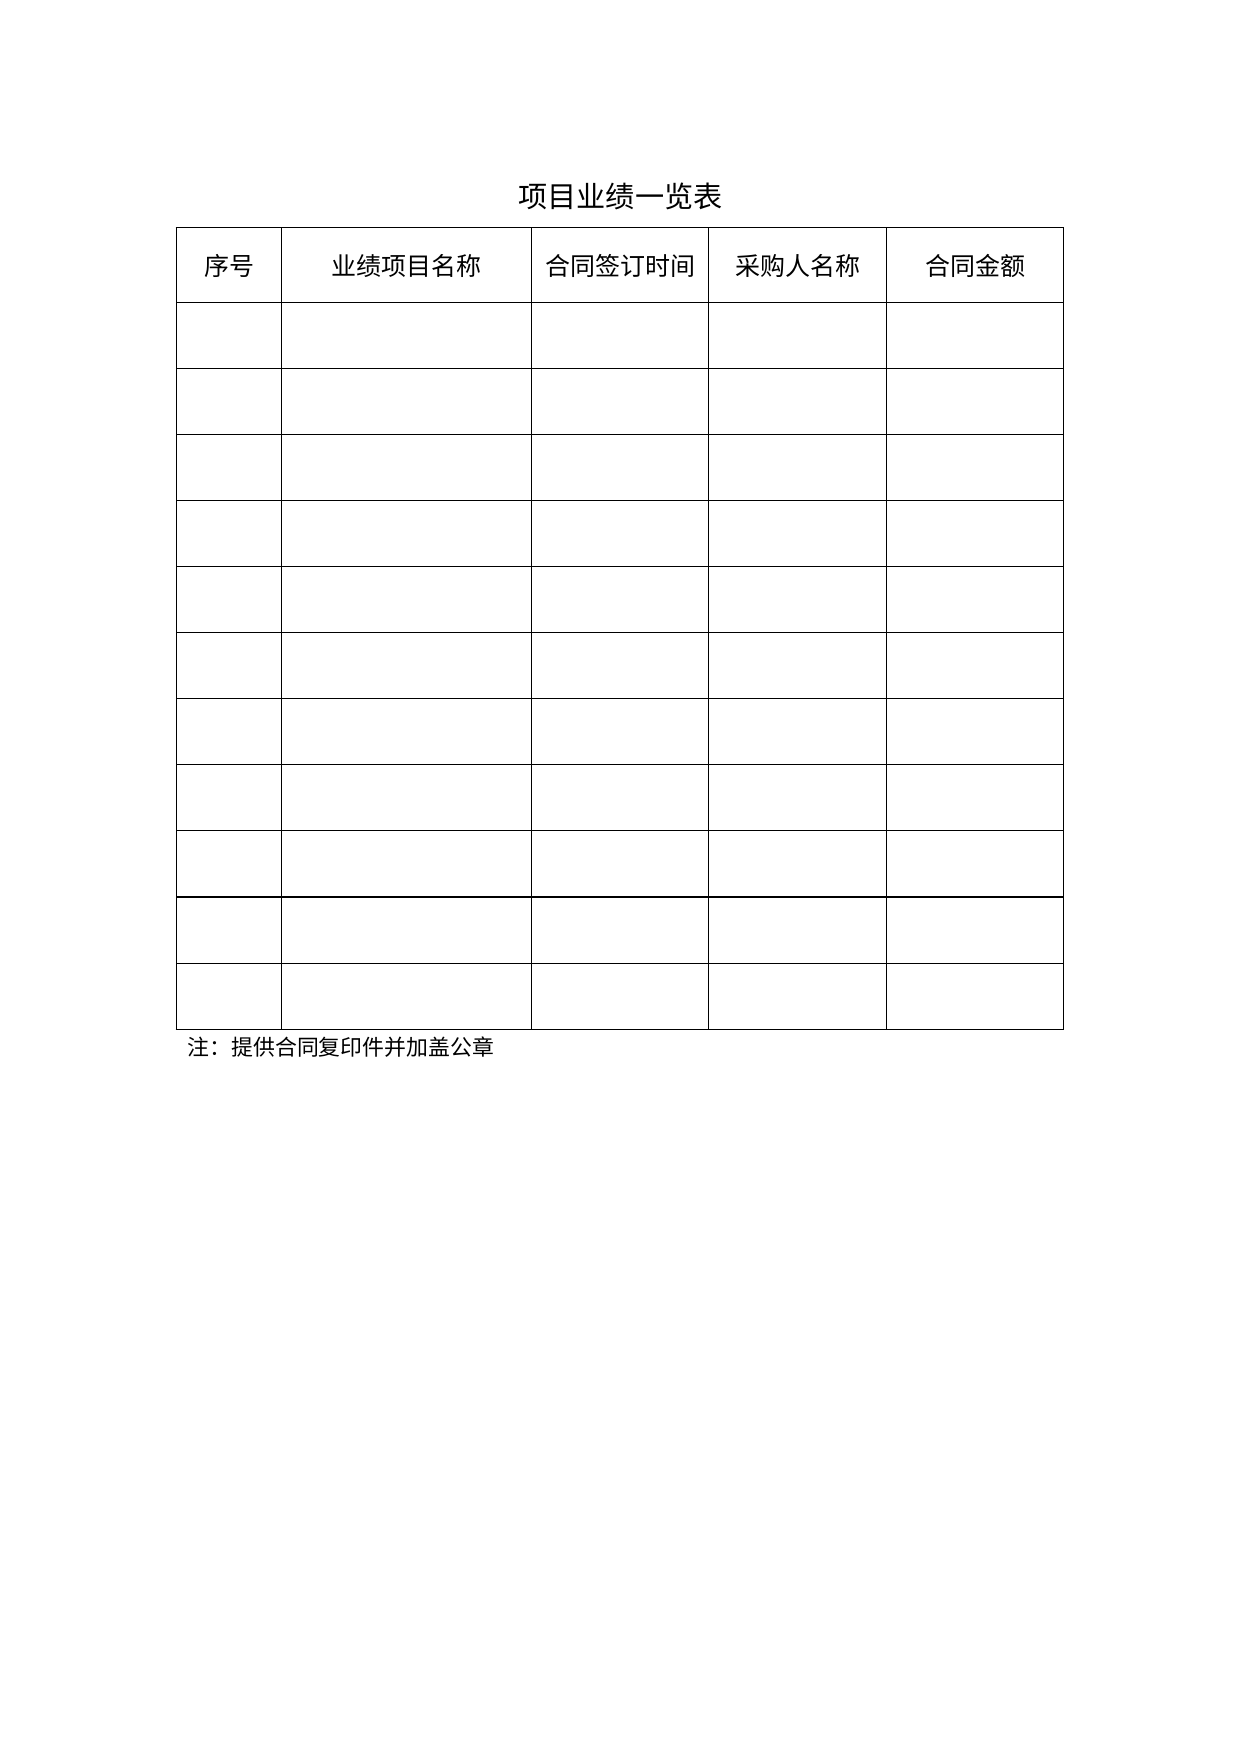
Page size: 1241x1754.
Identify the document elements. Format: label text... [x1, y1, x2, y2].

table_cell [177, 765, 281, 830]
table_cell [282, 831, 531, 896]
table_cell [532, 699, 708, 764]
table_cell [887, 501, 1063, 566]
table_cell [887, 633, 1063, 698]
table_cell [282, 765, 531, 830]
table_cell [532, 898, 708, 962]
table_cell [887, 567, 1063, 632]
table_cell [177, 435, 281, 500]
table_cell [177, 369, 281, 434]
text 项目业绩一览表 [187, 162, 1053, 227]
table_cell [282, 369, 531, 434]
table_cell [177, 633, 281, 698]
table_cell [177, 898, 281, 962]
table_cell [709, 699, 886, 764]
table_cell [887, 435, 1063, 500]
table_cell [532, 435, 708, 500]
table_cell [282, 699, 531, 764]
table_cell [177, 501, 281, 566]
table_cell [887, 303, 1063, 368]
table_header 采购人名称 [709, 228, 886, 302]
table_cell [282, 501, 531, 566]
table_cell [532, 633, 708, 698]
table_cell [177, 831, 281, 896]
table_cell [709, 303, 886, 368]
table_cell [709, 369, 886, 434]
table_cell [887, 369, 1063, 434]
table_cell [282, 898, 531, 962]
table_cell [887, 898, 1063, 962]
table_cell [532, 964, 708, 1028]
table_cell [887, 964, 1063, 1028]
table_cell [887, 699, 1063, 764]
table_cell [282, 567, 531, 632]
table_cell [177, 567, 281, 632]
table_cell [177, 699, 281, 764]
table_header 业绩项目名称 [282, 228, 531, 302]
table_header 序号 [177, 228, 281, 302]
table_cell [887, 765, 1063, 830]
table_cell [532, 831, 708, 896]
table_cell [282, 435, 531, 500]
table_cell [709, 567, 886, 632]
table_cell [887, 831, 1063, 896]
table_cell [532, 303, 708, 368]
table_cell [177, 964, 281, 1028]
table_cell [709, 898, 886, 962]
table_cell [709, 765, 886, 830]
table_cell [709, 964, 886, 1028]
table_cell [282, 964, 531, 1028]
table_cell [532, 369, 708, 434]
table_header 合同签订时间 [532, 228, 708, 302]
text 注：提供合同复印件并加盖公章 [187, 1030, 1053, 1062]
table_cell [532, 765, 708, 830]
table_cell [532, 567, 708, 632]
table_cell [709, 501, 886, 566]
table_cell [709, 435, 886, 500]
table_cell [282, 303, 531, 368]
table_cell [709, 831, 886, 896]
table_cell [282, 633, 531, 698]
table_cell [532, 501, 708, 566]
table_cell [709, 633, 886, 698]
table_header 合同金额 [887, 228, 1063, 302]
table_cell [177, 303, 281, 368]
